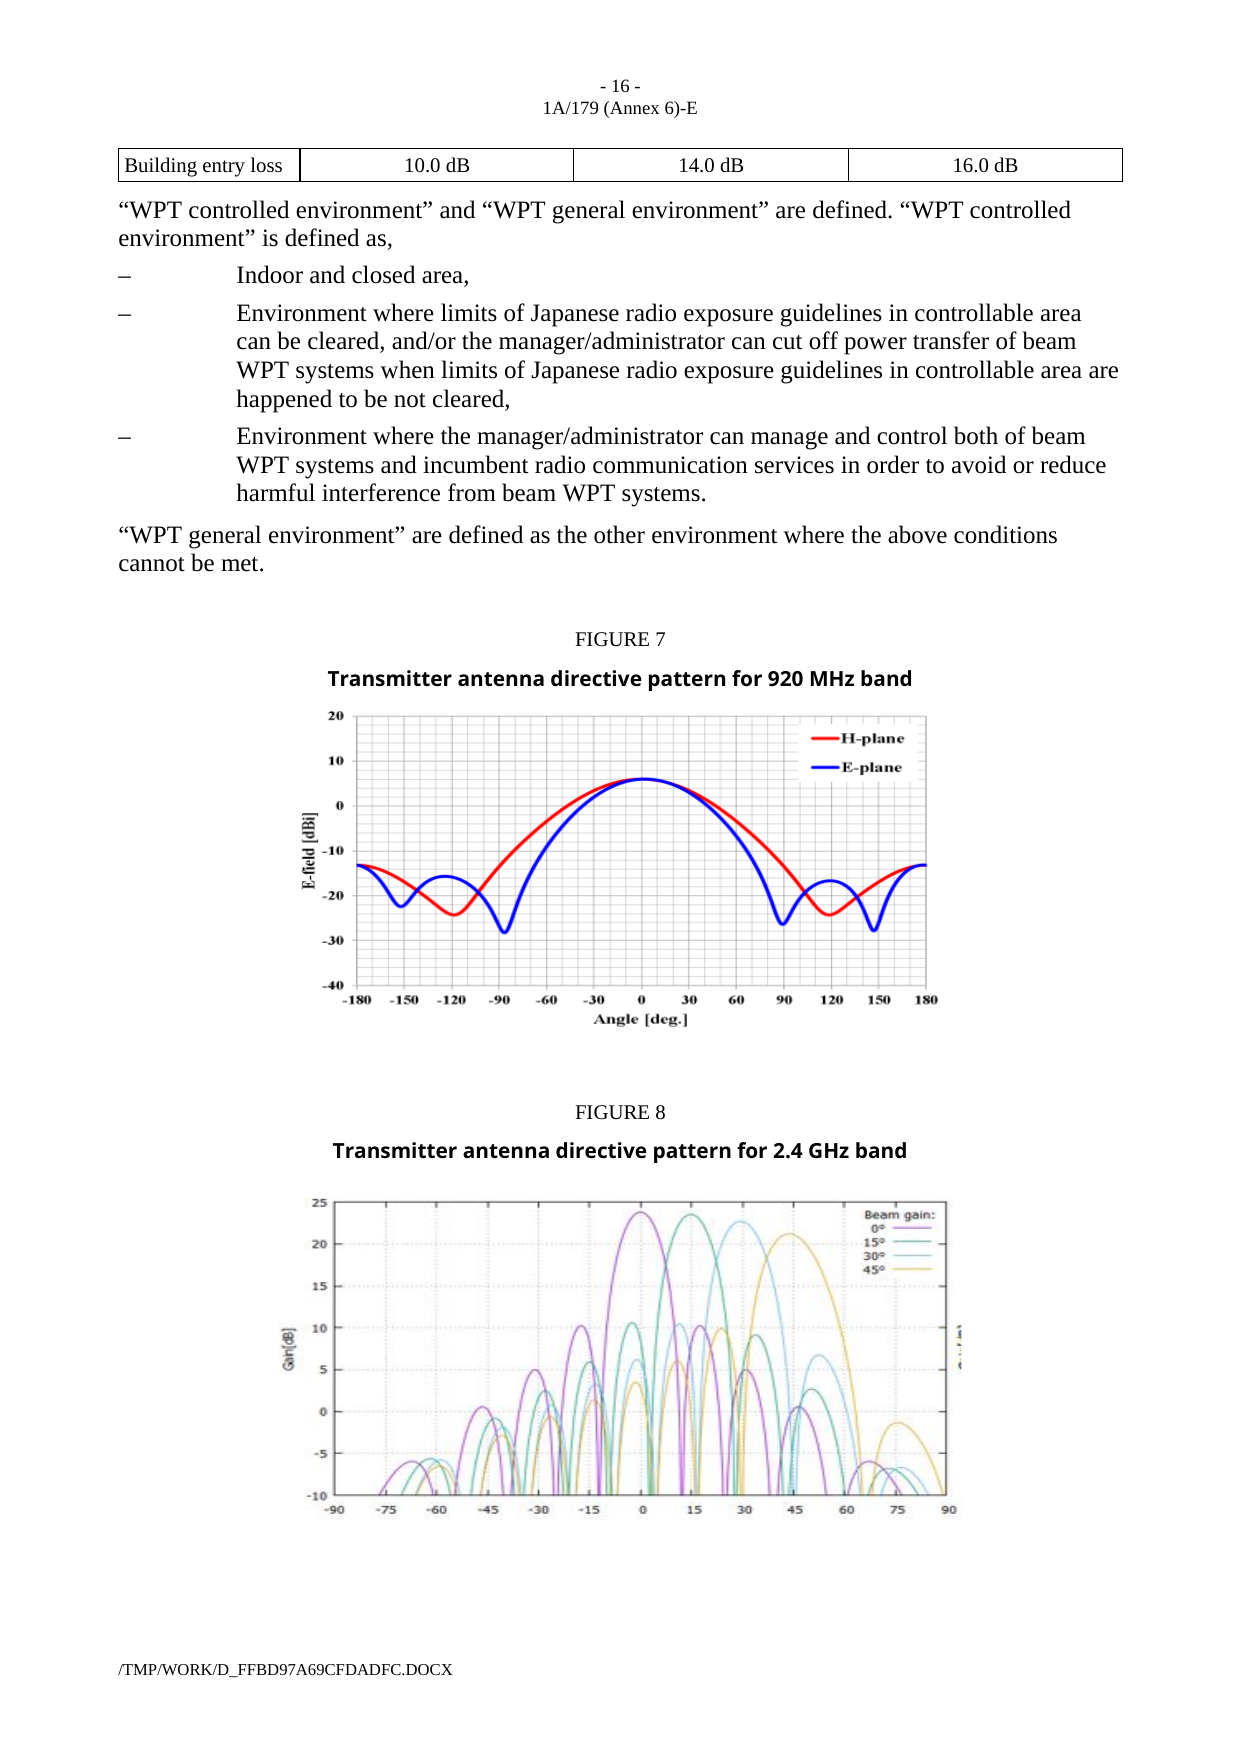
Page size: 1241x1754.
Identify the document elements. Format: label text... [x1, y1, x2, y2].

table_cell Building entry loss [119, 149, 299, 181]
text FIGURE 7 [118, 627, 1122, 651]
text – Indoor and closed area, [118, 261, 1122, 289]
table_cell 14.0 dB [574, 149, 848, 181]
text – Environment where the manager/administrator can manage and control both of beam WPT systems and incumbent radio communication services in order to avoid or reduce harmful interference from beam WPT systems. [118, 421, 1122, 507]
table_cell 10.0 dB [301, 149, 573, 181]
text FIGURE 8 [118, 1100, 1122, 1124]
picture [278, 1177, 962, 1523]
title Transmitter antenna directive pattern for 2.4 GHz band [118, 1136, 1122, 1165]
table_cell 16.0 dB [849, 149, 1122, 181]
picture [281, 704, 959, 1050]
text “WPT general environment” are defined as the other environment where the above conditions cannot be met. [118, 520, 1122, 577]
text “WPT controlled environment” and “WPT general environment” are defined. “WPT controlled environment” is defined as, [118, 195, 1122, 252]
title Transmitter antenna directive pattern for 920 MHz band [118, 664, 1122, 692]
text – Environment where limits of Japanese radio exposure guidelines in controllable area can be cleared, and/or the manager/administrator can cut off power transfer of beam WPT systems when limits of Japanese radio exposure guidelines in controllable area are happened to be not cleared, [118, 298, 1122, 413]
